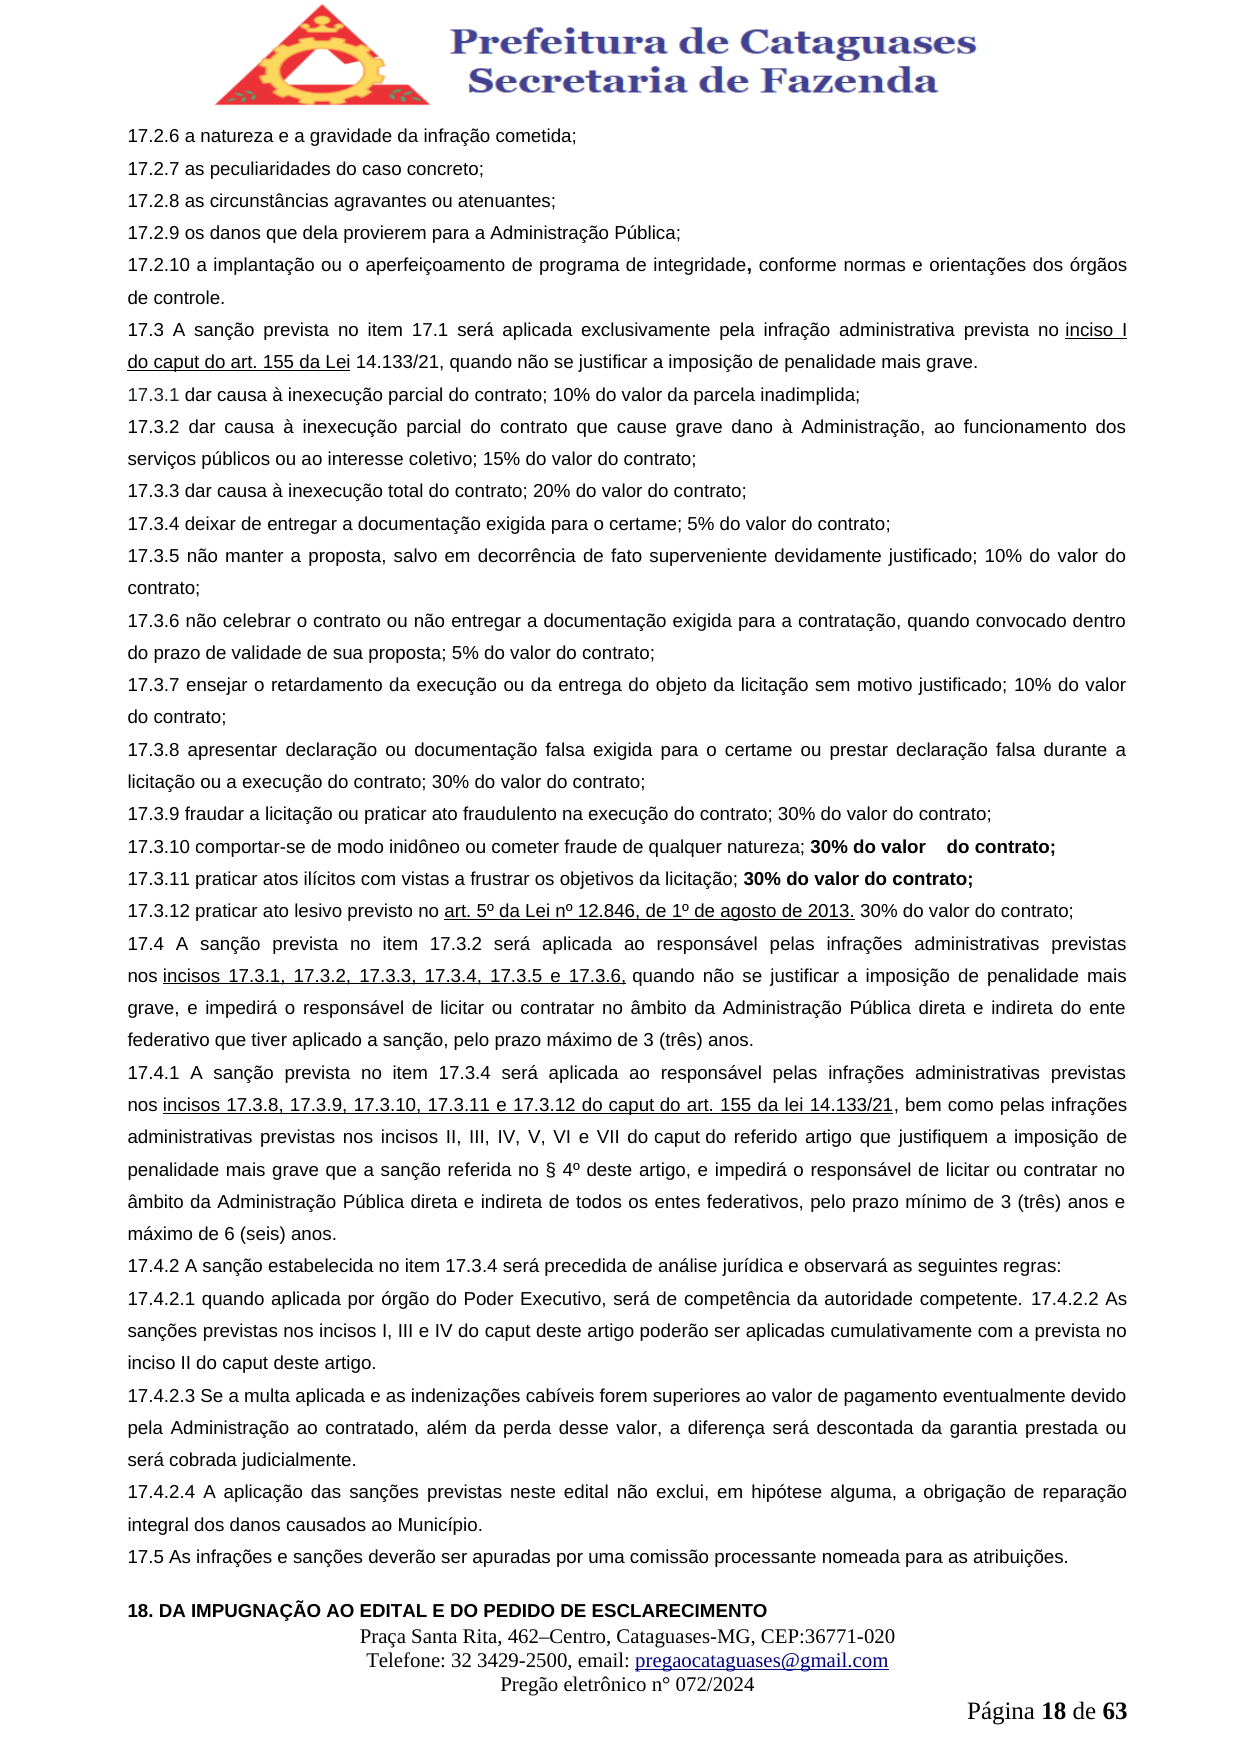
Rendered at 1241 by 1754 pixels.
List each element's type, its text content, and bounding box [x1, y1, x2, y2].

text 17.2.6 a natureza e a gravidade da infração cometida; [127, 125, 1127, 147]
list DA IMPUGNAÇÃO AO EDITAL E DO PEDIDO DE ESCLARECIMENTO [127, 1600, 1127, 1621]
list 17.2.10 a implantação ou o aperfeiçoamento de programa de integridade, conforme normas e orientações dos órgãos de controle. [127, 254, 1127, 308]
picture [160, 0, 1069, 123]
text 17.2.8 as circunstâncias agravantes ou atenuantes; [127, 189, 1127, 211]
list 17.4.2.3 Se a multa aplicada e as indenizações cabíveis forem superiores ao valor de pagamento eventualmente devido pela Administração ao contratado, além da perda desse valor, a diferença será descontada da garantia prestada ou será cobrada judicialmente. [127, 1384, 1127, 1471]
text 17.3.2 dar causa à inexecução parcial do contrato que cause grave dano à Administração, ao funcionamento dos serviços públicos ou ao interesse coletivo; 15% do valor do contrato; [127, 416, 1127, 469]
text 17.2.9 os danos que dela provierem para a Administração Pública; [127, 222, 1127, 243]
text 17.3.7 ensejar o retardamento da execução ou da entrega do objeto da licitação sem motivo justificado; 10% do valor do contrato; [127, 674, 1127, 728]
text 17.3.8 apresentar declaração ou documentação falsa exigida para o certame ou prestar declaração falsa durante a licitação ou a execução do contrato; 30% do valor do contrato; [127, 738, 1127, 792]
text 17.3.5 não manter a proposta, salvo em decorrência de fato superveniente devidamente justificado; 10% do valor do contrato; [127, 545, 1127, 599]
text 17.2.7 as peculiaridades do caso concreto; [127, 157, 1127, 179]
text 17.4.2.1 quando aplicada por órgão do Poder Executivo, será de competência da autoridade competente. 17.4.2.2 As sanções previstas nos incisos I, III e IV do caput deste artigo poderão ser aplicadas cumulativamente com a prevista no inciso II do caput deste artigo. [127, 1287, 1127, 1374]
text 17.3 A sanção prevista no item 17.1 será aplicada exclusivamente pela infração administrativa prevista no inciso I do caput do art. 155 da Lei 14.133/21, quando não se justificar a imposição de penalidade mais grave. [127, 319, 1127, 373]
text 17.3.9 fraudar a licitação ou praticar ato fraudulento na execução do contrato; 30% do valor do contrato; [127, 803, 1127, 825]
text 17.4.1 A sanção prevista no item 17.3.4 será aplicada ao responsável pelas infrações administrativas previstas nos incisos 17.3.8, 17.3.9, 17.3.10, 17.3.11 e 17.3.12 do caput do art. 155 da lei 14.133/21, bem como pelas infrações administrativas previstas nos incisos II, III, IV, V, VI e VII do caput do referido artigo que justifiquem a imposição de penalidade mais grave que a sanção referida no § 4º deste artigo, e impedirá o responsável de licitar ou contratar no âmbito da Administração Pública direta e indireta de todos os entes federativos, pelo prazo mínimo de 3 (três) anos e máximo de 6 (seis) anos. [127, 1061, 1127, 1244]
text 17.3.6 não celebrar o contrato ou não entregar a documentação exigida para a contratação, quando convocado dentro do prazo de validade de sua proposta; 5% do valor do contrato; [127, 609, 1127, 663]
text 17.3.12 praticar ato lesivo previsto no art. 5º da Lei nº 12.846, de 1º de agosto de 2013. 30% do valor do contrato; [127, 900, 1127, 922]
text 17.3.4 deixar de entregar a documentação exigida para o certame; 5% do valor do contrato; [127, 512, 1127, 534]
text 17.3.10 comportar-se de modo inidôneo ou cometer fraude de qualquer natureza; 30% do valor do contrato; [127, 835, 1127, 857]
text 17.3.3 dar causa à inexecução total do contrato; 20% do valor do contrato; [127, 480, 1127, 502]
text 17.4.2.4 A aplicação das sanções previstas neste edital não exclui, em hipótese alguma, a obrigação de reparação integral dos danos causados ao Município. [127, 1481, 1127, 1535]
text 17.3.11 praticar atos ilícitos com vistas a frustrar os objetivos da licitação; 30% do valor do contrato; [127, 868, 1127, 889]
text 17.3.1 dar causa à inexecução parcial do contrato; 10% do valor da parcela inadimplida; [184, 383, 1127, 405]
text 17.4.2 A sanção estabelecida no item 17.3.4 será precedida de análise jurídica e observará as seguintes regras: [127, 1255, 1127, 1277]
text 17.4 A sanção prevista no item 17.3.2 será aplicada ao responsável pelas infrações administrativas previstas nos incisos 17.3.1, 17.3.2, 17.3.3, 17.3.4, 17.3.5 e 17.3.6, quando não se justificar a imposição de penalidade mais grave, e impedirá o responsável de licitar ou contratar no âmbito da Administração Pública direta e indireta do ente federativo que tiver aplicado a sanção, pelo prazo máximo de 3 (três) anos. [127, 932, 1127, 1051]
text 17.5 As infrações e sanções deverão ser apuradas por uma comissão processante nomeada para as atribuições. [127, 1546, 1127, 1567]
